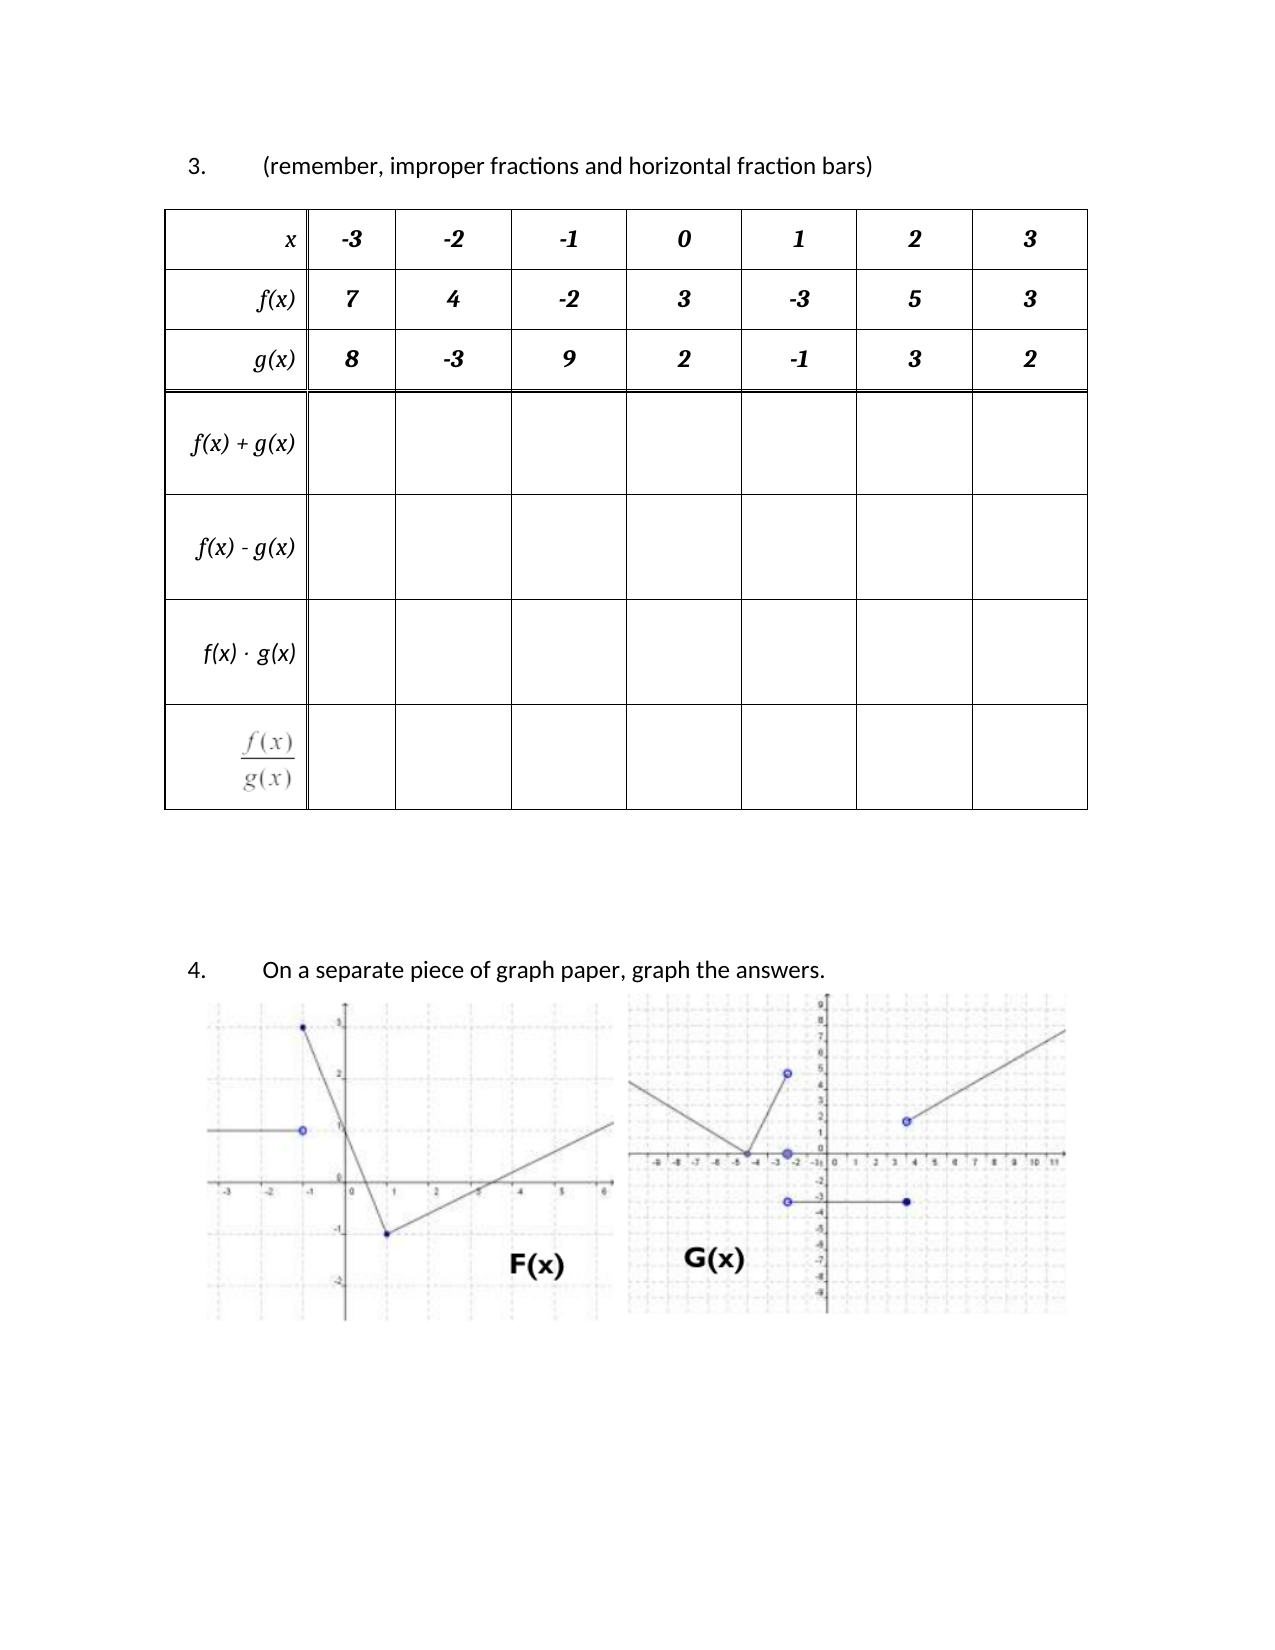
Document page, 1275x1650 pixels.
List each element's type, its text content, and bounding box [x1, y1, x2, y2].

table_cell [857, 600, 972, 704]
table_cell f(x) - g(x) [166, 495, 306, 599]
table_cell -1 [742, 330, 856, 389]
table_cell 3 [857, 330, 972, 389]
table_cell 8 [309, 330, 395, 389]
table_cell [309, 393, 395, 494]
table_cell [396, 393, 511, 494]
text 4. On a separate piece of graph paper, graph the answers. [187, 954, 1087, 984]
table_cell [512, 393, 626, 494]
table_header 2 [857, 210, 972, 269]
table_cell f(x) g(x) [166, 600, 306, 704]
table_cell [973, 600, 1087, 704]
table_header -3 [309, 210, 395, 269]
table_header -1 [512, 210, 626, 269]
table_cell 2 [973, 330, 1087, 389]
table_cell 4 [396, 270, 511, 329]
table_header 3 [973, 210, 1087, 269]
table_cell g(x) [166, 330, 306, 389]
table_cell [973, 393, 1087, 494]
table_header -2 [396, 210, 511, 269]
table_cell [973, 705, 1087, 809]
table_cell [627, 393, 741, 494]
table_cell 5 [857, 270, 972, 329]
table_cell f(x) [166, 270, 306, 329]
table_cell [627, 600, 741, 704]
table_cell -2 [512, 270, 626, 329]
table_cell [309, 600, 395, 704]
table_cell -3 [742, 270, 856, 329]
table_cell [742, 495, 856, 599]
table_cell [309, 705, 395, 809]
table_cell [627, 705, 741, 809]
table_cell [742, 705, 856, 809]
table_cell [742, 393, 856, 494]
table_cell [166, 705, 306, 809]
table_cell [512, 600, 626, 704]
picture [187, 984, 1088, 1328]
table_cell [857, 705, 972, 809]
table_cell [396, 495, 511, 599]
table_cell [742, 600, 856, 704]
table_cell 3 [627, 270, 741, 329]
table_cell [512, 495, 626, 599]
table_header 1 [742, 210, 856, 269]
table_cell [857, 495, 972, 599]
table_cell [857, 393, 972, 494]
table_cell 7 [309, 270, 395, 329]
table_cell 2 [627, 330, 741, 389]
table_cell 3 [973, 270, 1087, 329]
table_cell f(x) + g(x) [166, 393, 306, 494]
table_cell [396, 705, 511, 809]
table_cell [627, 495, 741, 599]
table_cell [973, 495, 1087, 599]
table_header 0 [627, 210, 741, 269]
table_cell [396, 600, 511, 704]
table_header x [166, 210, 306, 269]
table_cell -3 [396, 330, 511, 389]
table_cell [512, 705, 626, 809]
table_cell 9 [512, 330, 626, 389]
table_cell [309, 495, 395, 599]
text 3. (remember, improper fractions and horizontal fraction bars) [187, 150, 1087, 181]
